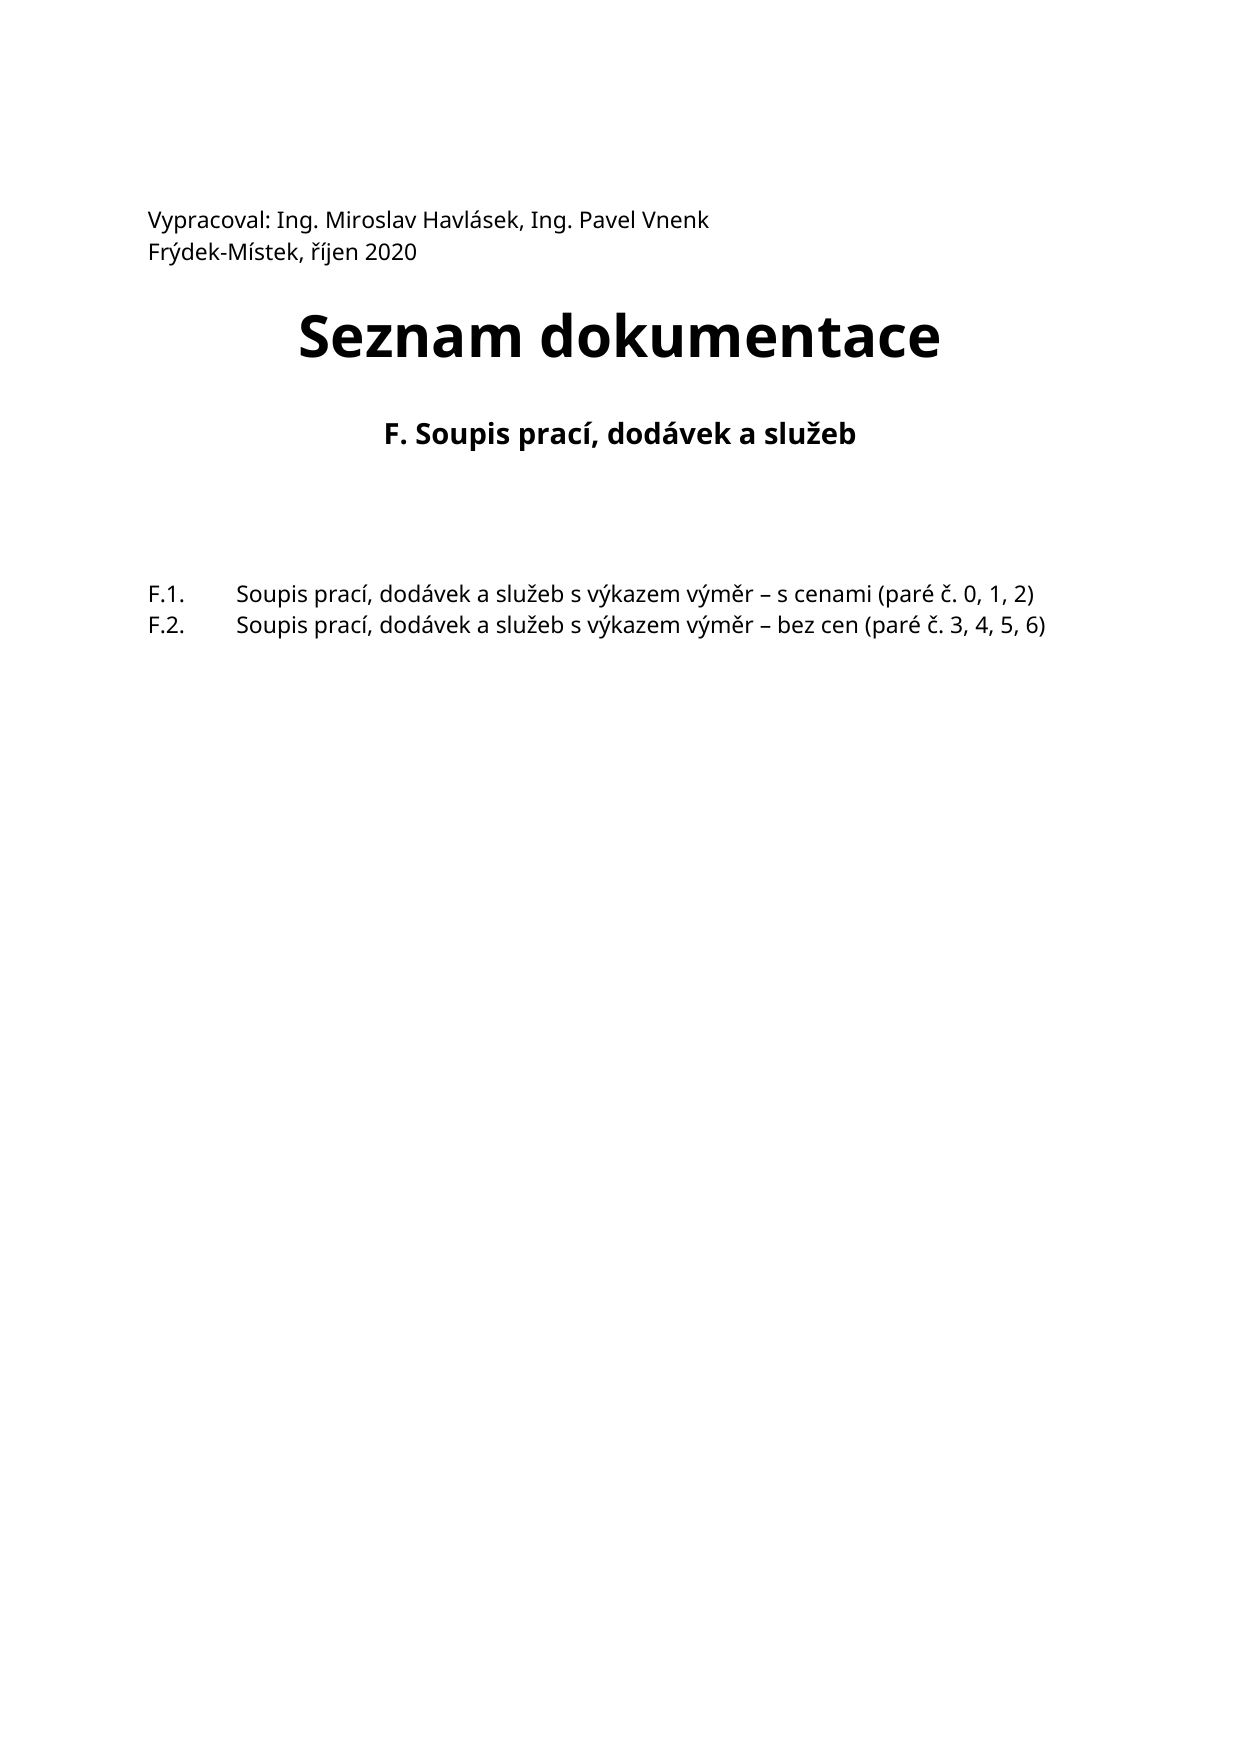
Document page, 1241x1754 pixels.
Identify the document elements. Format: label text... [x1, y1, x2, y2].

text F. Soupis prací, dodávek a služeb [148, 413, 1093, 453]
text Frýdek-Místek, říjen 2020 [148, 236, 1093, 267]
text F.2. Soupis prací, dodávek a služeb s výkazem výměr – bez cen (paré č. 3, 4, 5, 6) [148, 609, 1093, 640]
text F.1. Soupis prací, dodávek a služeb s výkazem výměr – s cenami (paré č. 0, 1, 2) [148, 578, 1093, 609]
text Seznam dokumentace [148, 295, 1093, 375]
text Vypracoval: Ing. Miroslav Havlásek, Ing. Pavel Vnenk [148, 204, 1093, 236]
